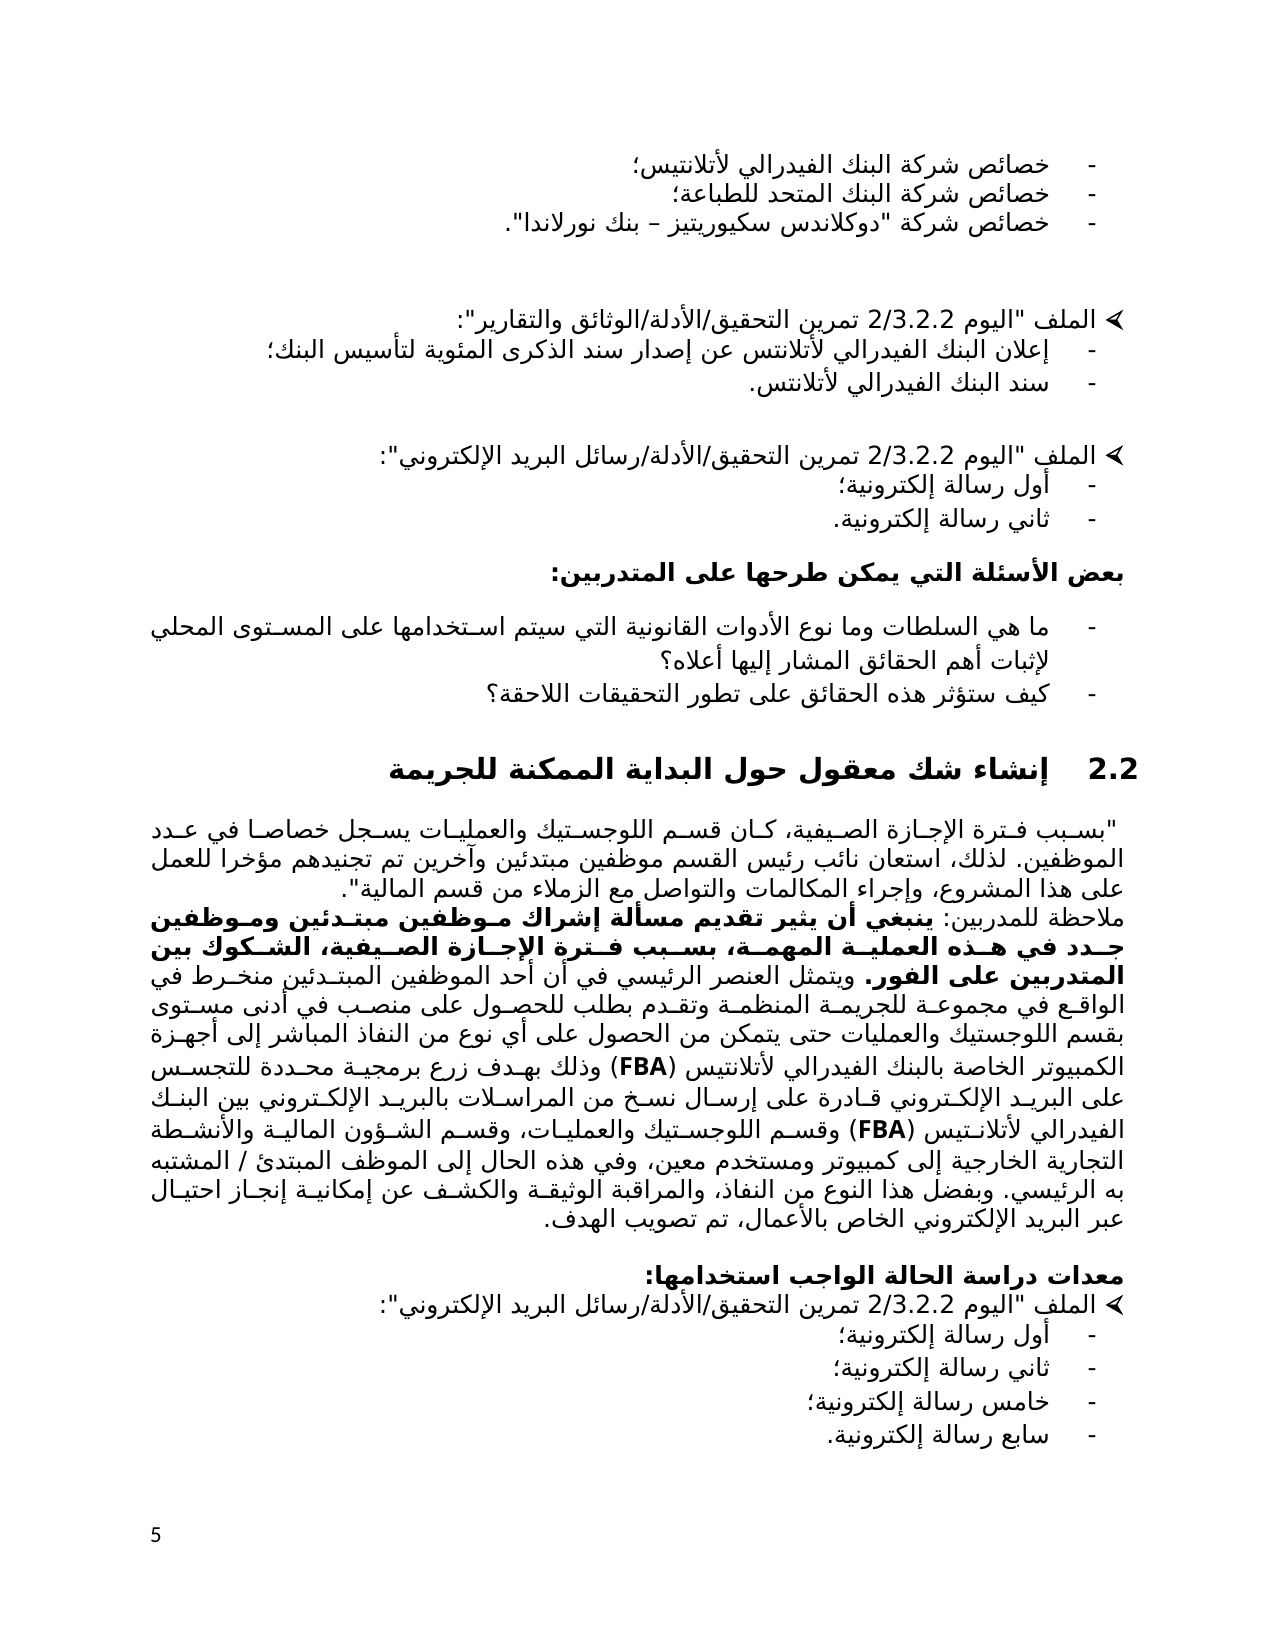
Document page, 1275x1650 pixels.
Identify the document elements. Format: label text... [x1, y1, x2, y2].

list ثاني رسالة إلكترونية؛ [150, 1353, 1087, 1383]
list أول رسالة إلكترونية؛ [150, 1320, 1087, 1349]
list معدات دراسة الحالة الواجب استخدامها: [150, 1262, 1124, 1291]
list أول رسالة إلكترونية؛ [150, 470, 1087, 499]
list الملف "اليوم 2/3.2.2 تمرين التحقيق/الأدلة/الوثائق والتقارير": [150, 306, 1124, 335]
list ما هي السلطات وما نوع الأدوات القانونية التي سيتم استخدامها على المستوى المحلي لإثبات أهم الحقائق المشار إليها أعلاه؟ [150, 612, 1087, 675]
text "بسبب فترة الإجازة الصيفية، كان قسم اللوجستيك والعمليات يسجل خصاصا في عدد الموظفين. لذلك، استعان نائب رئيس القسم موظفين مبتدئين وآخرين تم تجنيدهم مؤخرا للعمل على هذا المشروع، وإجراء المكالمات والتواصل مع الزملاء من قسم المالية". [150, 815, 1125, 903]
list سند البنك الفيدرالي لأتلانتس. [150, 368, 1087, 397]
text بعض الأسئلة التي يمكن طرحها على المتدربين: [150, 558, 1125, 587]
list إعلان البنك الفيدرالي لأتلانتس عن إصدار سند الذكرى المئوية لتأسيس البنك؛ [150, 335, 1087, 364]
list خصائص شركة "دوكلاندس سكيوريتيز – بنك نورلاندا". [150, 208, 1087, 237]
text ملاحظة للمدربين: ينبغي أن يثير تقديم مسألة إشراك موظفين مبتدئين وموظفين جدد في هذه العملية المهمة، بسبب فترة الإجازة الصيفية، الشكوك بين المتدربين على الفور. ويتمثل العنصر الرئيسي في أن أحد الموظفين المبتدئين منخرط في الواقع في مجموعة للجريمة المنظمة وتقدم بطلب للحصول على منصب في أدنى مستوى بقسم اللوجستيك والعمليات حتى يتمكن من الحصول على أي نوع من النفاذ المباشر إلى أجهزة الكمبيوتر الخاصة بالبنك الفيدرالي لأتلانتيس (FBA) وذلك بهدف زرع برمجية محددة للتجسس على البريد الإلكتروني قادرة على إرسال نسخ من المراسلات بالبريد الإلكتروني بين البنك الفيدرالي لأتلانتيس (FBA) وقسم اللوجستيك والعمليات، وقسم الشؤون المالية والأنشطة التجارية الخارجية إلى كمبيوتر ومستخدم معين، وفي هذه الحال إلى الموظف المبتدئ / المشتبه به الرئيسي. وبفضل هذا النوع من النفاذ، والمراقبة الوثيقة والكشف عن إمكانية إنجاز احتيال عبر البريد الإلكتروني الخاص بالأعمال، تم تصويب الهدف. [150, 903, 1125, 1233]
list إنشاء شك معقول حول البداية الممكنة للجريمة [150, 752, 1087, 786]
list ثاني رسالة إلكترونية. [150, 504, 1087, 533]
list خصائص شركة البنك الفيدرالي لأتلانتيس؛ [150, 150, 1087, 179]
list كيف ستؤثر هذه الحقائق على تطور التحقيقات اللاحقة؟ [150, 679, 1087, 709]
list خصائص شركة البنك المتحد للطباعة؛ [150, 179, 1087, 208]
list الملف "اليوم 2/3.2.2 تمرين التحقيق/الأدلة/رسائل البريد الإلكتروني": [150, 1291, 1124, 1320]
list خامس رسالة إلكترونية؛ [150, 1387, 1087, 1416]
list الملف "اليوم 2/3.2.2 تمرين التحقيق/الأدلة/رسائل البريد الإلكتروني": [150, 441, 1124, 470]
list سابع رسالة إلكترونية. [150, 1421, 1087, 1450]
